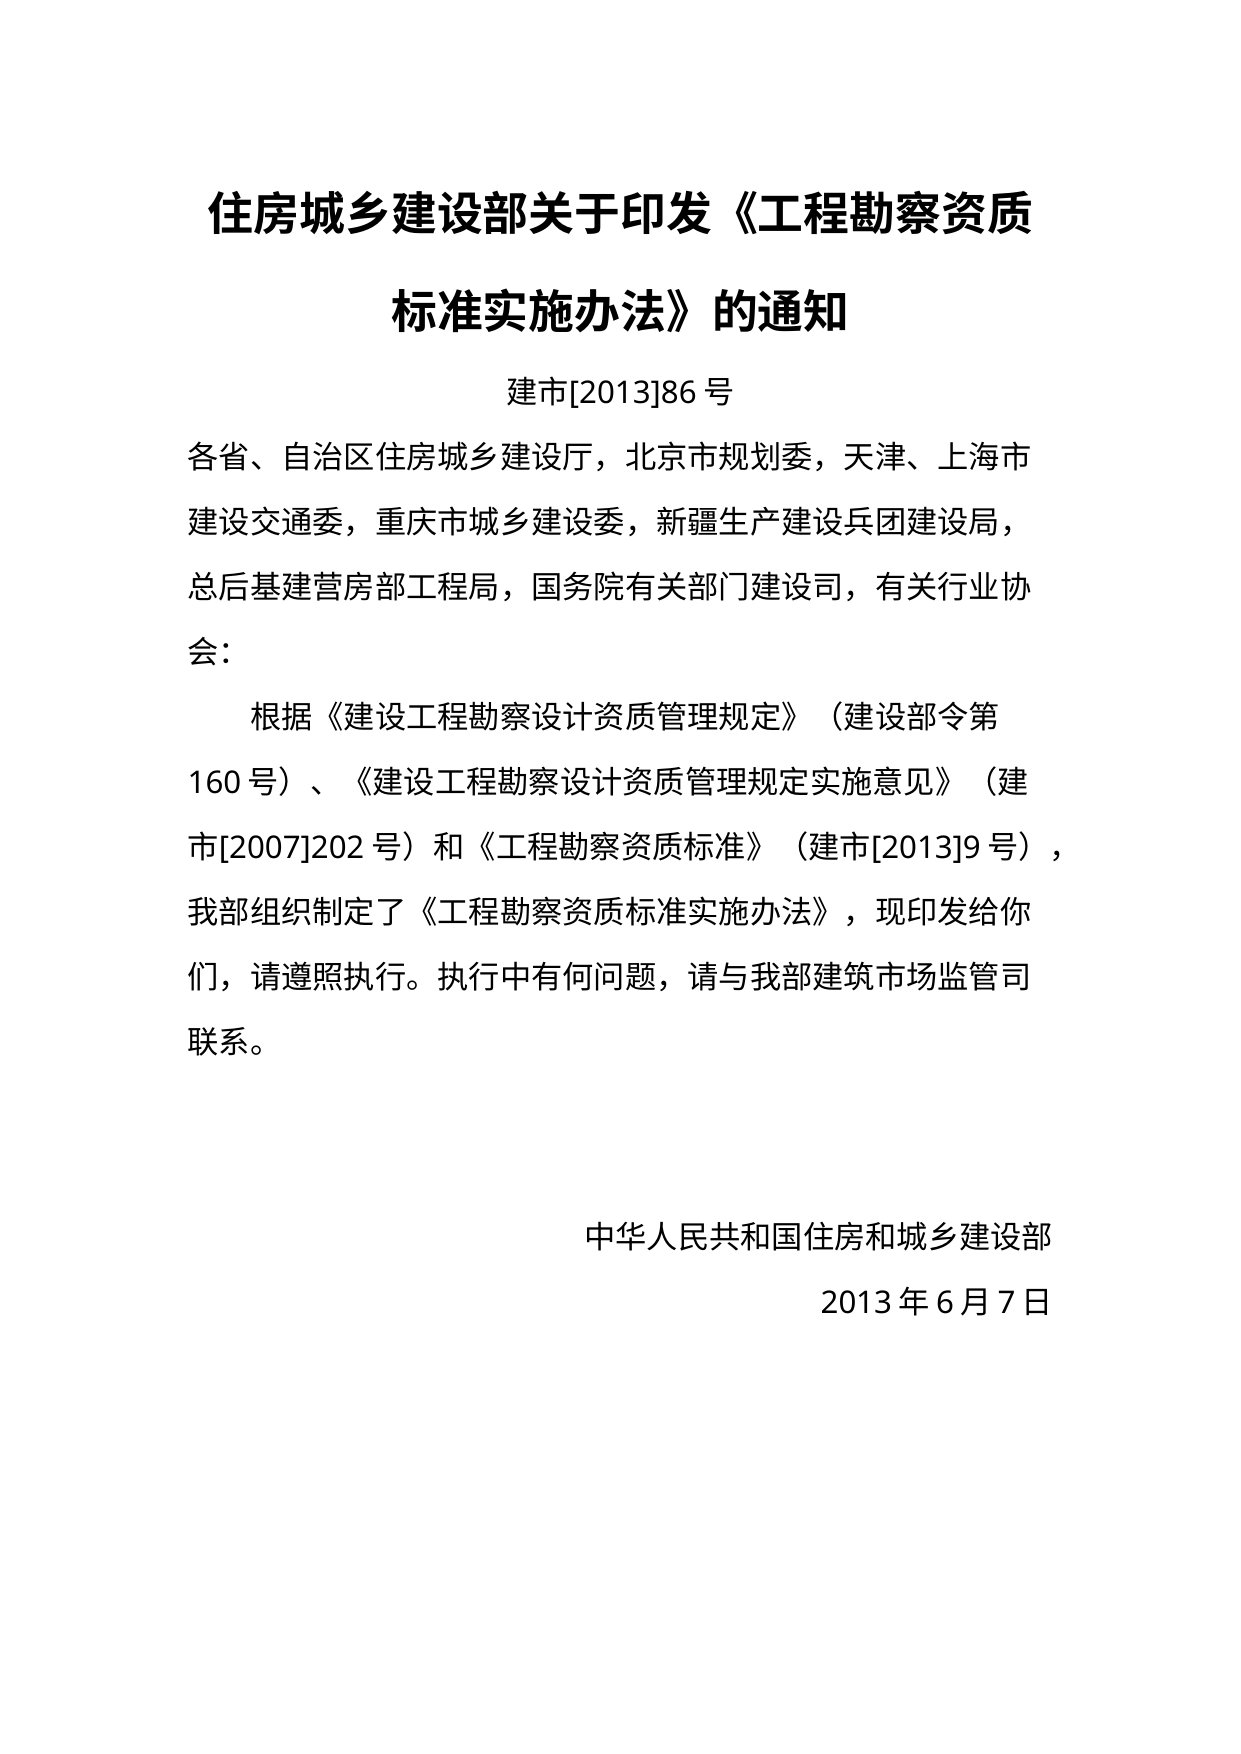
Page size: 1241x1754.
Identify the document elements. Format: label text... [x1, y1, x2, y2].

text 各省、自治区住房城乡建设厅，北京市规划委，天津、上海市建设交通委，重庆市城乡建设委，新疆生产建设兵团建设局，总后基建营房部工程局，国务院有关部门建设司，有关行业协会： [187, 422, 1053, 682]
text 建市[2013]86号 [187, 357, 1053, 422]
text 中华人民共和国住房和城乡建设部 2013年6月7日 [187, 1072, 1053, 1332]
text 住房城乡建设部关于印发《工程勘察资质标准实施办法》的通知 [187, 162, 1053, 357]
text 根据《建设工程勘察设计资质管理规定》（建设部令第160号）、《建设工程勘察设计资质管理规定实施意见》（建市[2007]202号）和《工程勘察资质标准》（建市[2013]9号），我部组织制定了《工程勘察资质标准实施办法》，现印发给你们，请遵照执行。执行中有何问题，请与我部建筑市场监管司联系。 [187, 682, 1053, 1072]
